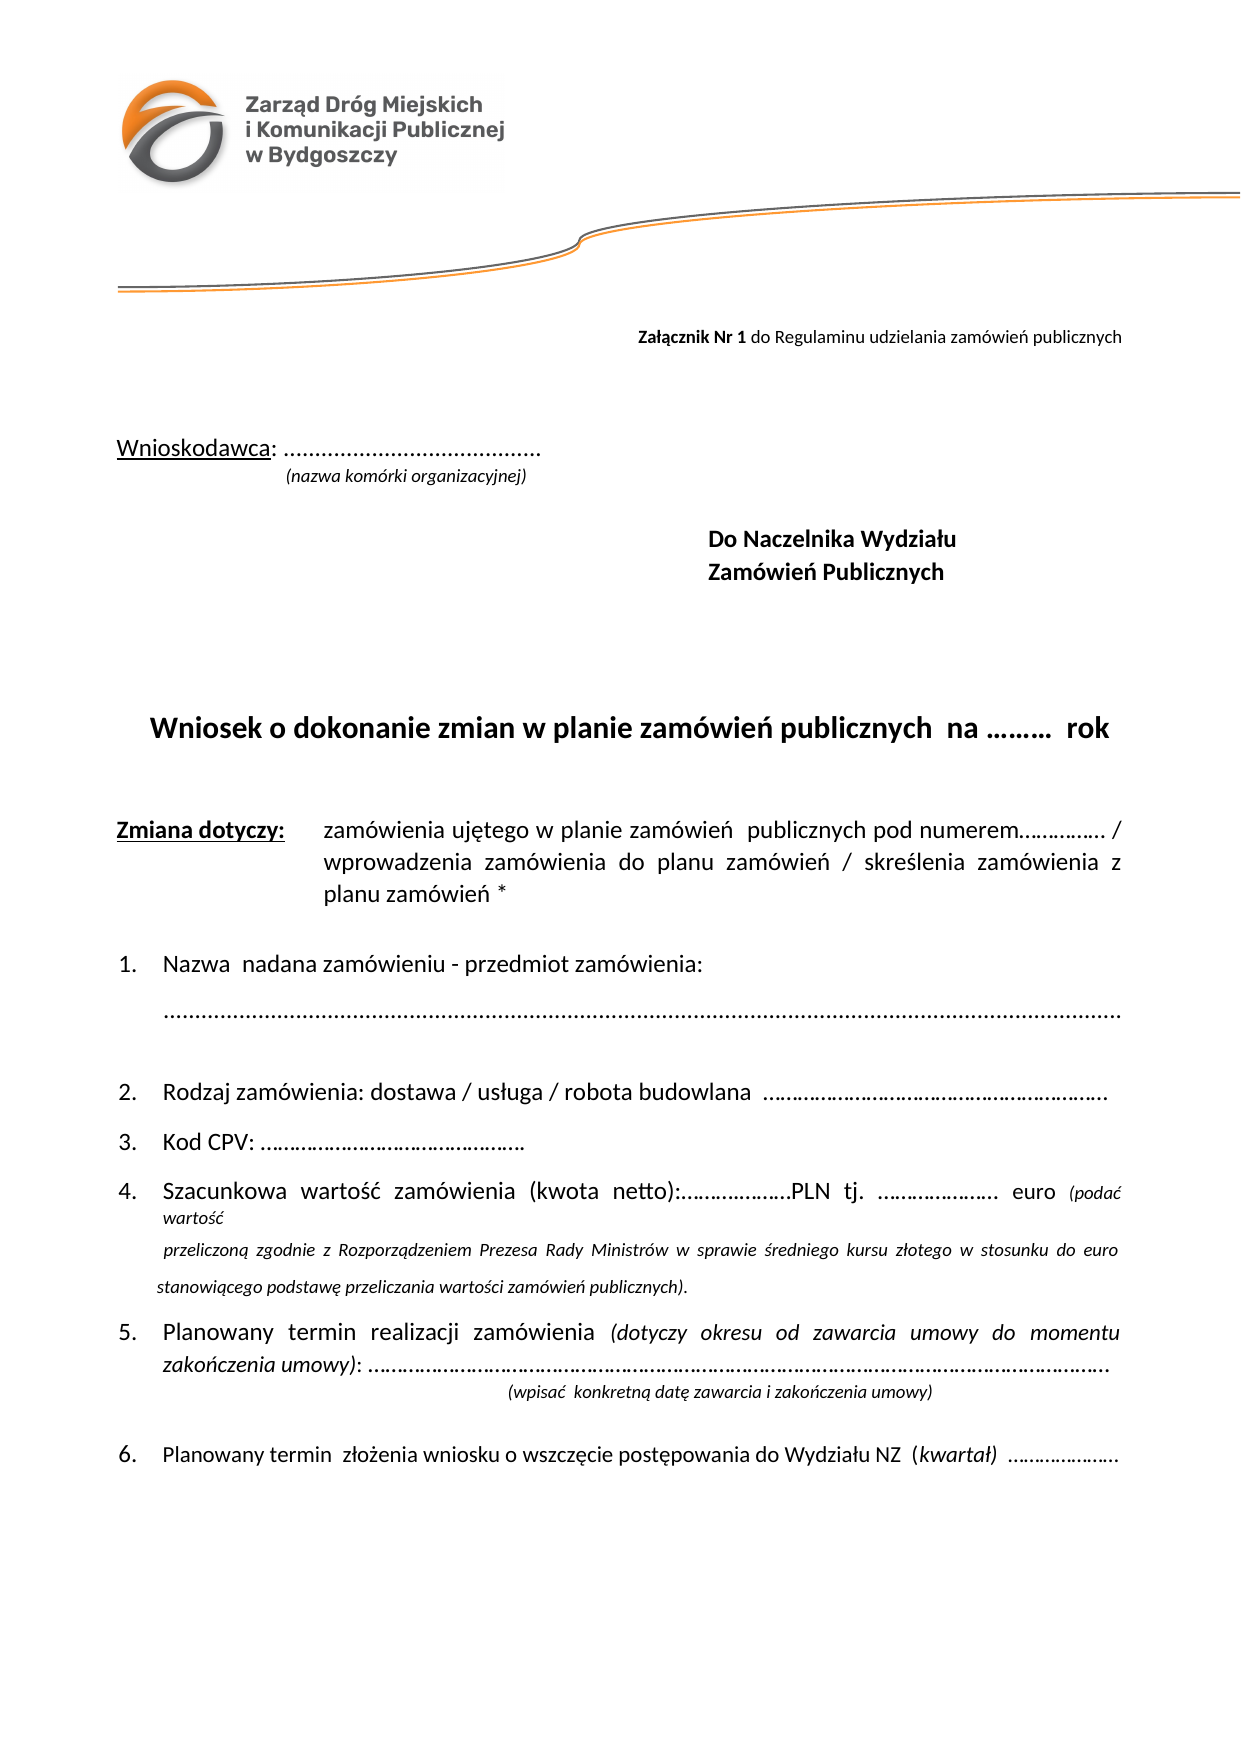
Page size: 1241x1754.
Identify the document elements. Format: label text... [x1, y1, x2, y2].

picture [118, 73, 505, 193]
text przeliczoną zgodnie z Rozporządzeniem Prezesa Rady Ministrów w sprawie średniego kursu złotego w stosunku do euro stanowiącego podstawę przeliczania wartości zamówień publicznych). [156, 1238, 1122, 1300]
list Planowany termin realizacji zamówienia (dotyczy okresu od zawarcia umowy do momentu zakończenia umowy): ………………………………………………………………………………………………………………… [118, 1316, 1122, 1378]
text Zamówień Publicznych [708, 556, 1122, 587]
text Wnioskodawca: ......................................... [116, 432, 1122, 463]
text Zmiana dotyczy: zamówienia ujętego w planie zamówień publicznych pod numerem…………… / wprowadzenia zamówienia do planu zamówień / skreślenia zamówienia z planu zamówień * [116, 815, 1122, 908]
list Rodzaj zamówienia: dostawa / usługa / robota budowlana …………………………………………………… [118, 1077, 1122, 1107]
text (nazwa komórki organizacyjnej) [116, 464, 1122, 487]
list Planowany termin złożenia wniosku o wszczęcie postępowania do Wydziału NZ (kwartał) ………………… [118, 1439, 1122, 1469]
text Wniosek o dokonanie zmian w planie zamówień publicznych na ……… rok [149, 708, 1122, 746]
text (wpisać konkretną datę zawarcia i zakończenia umowy) [507, 1380, 1122, 1403]
list Kod CPV: ………………………………………. [118, 1126, 1122, 1156]
list Nazwa nadana zamówieniu - przedmiot zamówienia: [118, 948, 1122, 979]
text Do Naczelnika Wydziału [118, 523, 1122, 554]
list Szacunkowa wartość zamówienia (kwota netto):……….………PLN tj. ………………… euro (podać wartość [118, 1175, 1122, 1229]
text ........................................................................................................................................................ [118, 994, 1123, 1024]
text Załącznik Nr 1 do Regulaminu udzielania zamówień publicznych [116, 325, 1122, 348]
